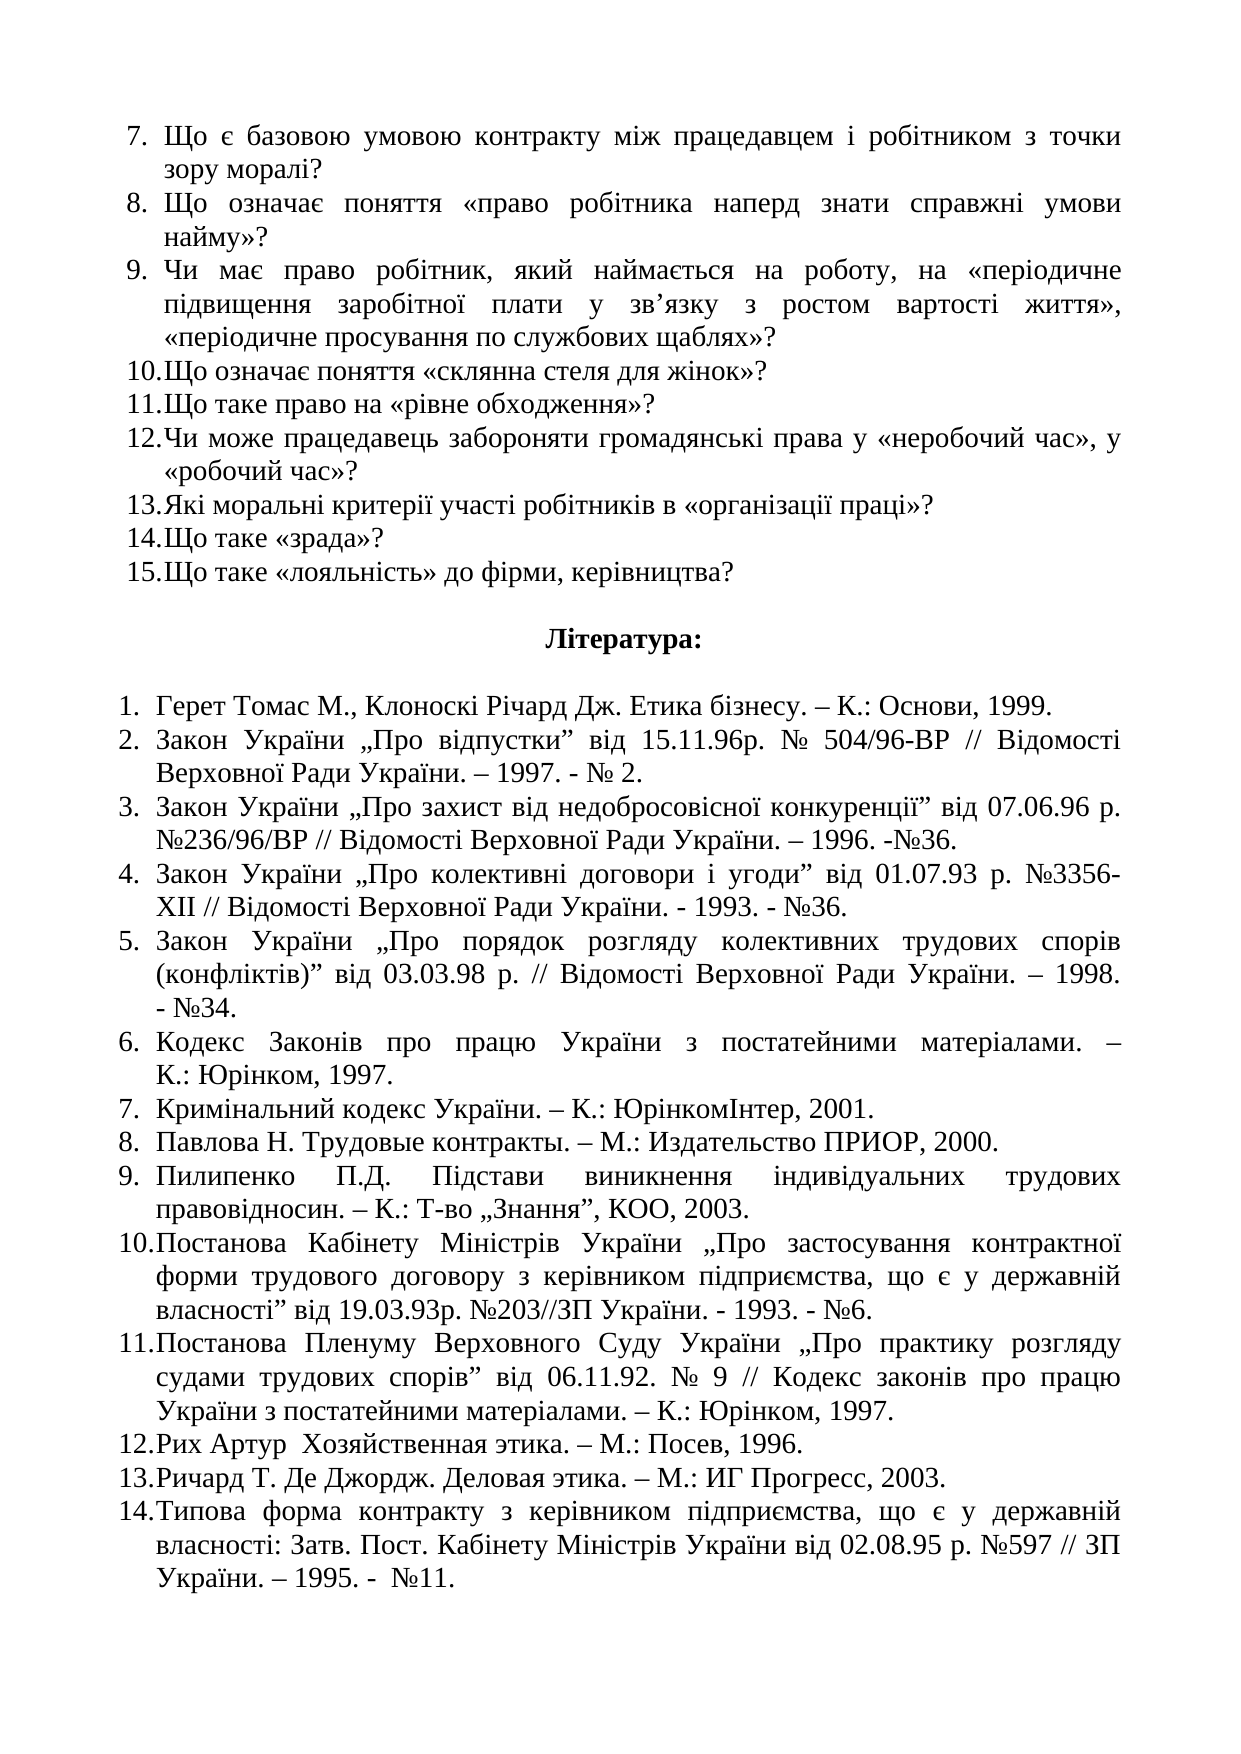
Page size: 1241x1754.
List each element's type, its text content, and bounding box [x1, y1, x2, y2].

text Література: [126, 621, 1122, 655]
list Чи має право робітник, який наймається на роботу, на «періодичне підвищення заробітної плати у зв’язку з ростом вартості життя», «періодичне просування по службових щаблях»? [126, 252, 1122, 353]
list Рих Артур Хозяйственная этика. – М.: Посев, 1996. [118, 1426, 1122, 1460]
list Кримінальний кодекс України. – К.: ЮрінкомІнтер, 2001. [118, 1091, 1122, 1124]
list Павлова Н. Трудовые контракты. – М.: Издательство ПРИОР, 2000. [118, 1124, 1122, 1158]
list Чи може працедавець забороняти громадянські права у «неробочий час», у «робочий час»? [126, 420, 1122, 487]
list Що таке право на «рівне обходження»? [126, 386, 1122, 420]
list Закон України „Про захист від недобросовісної конкуренції” від 07.06.96 р. №236/96/ВР // Відомості Верховної Ради України. – 1996. -№36. [118, 789, 1122, 856]
list Закон України „Про колективні договори і угоди” від 01.07.93 р. №3356-ХІІ // Відомості Верховної Ради України. - 1993. - №36. [118, 856, 1122, 923]
list Що таке «лояльність» до фірми, керівництва? [126, 554, 1122, 588]
list Що таке «зрада»? [126, 521, 1122, 554]
list Закон України „Про порядок розгляду колективних трудових спорів (конфліктів)” від 03.03.98 р. // Відомості Верховної Ради України. – 1998. - №34. [118, 923, 1122, 1024]
list Що є базовою умовою контракту між працедавцем і робітником з точки зору моралі? [126, 118, 1122, 185]
list Постанова Кабінету Міністрів України „Про застосування контрактної форми трудового договору з керівником підприємства, що є у державній власності” від 19.03.93р. №203//ЗП України. - 1993. - №6. [118, 1225, 1122, 1326]
list Ричард Т. Де Джордж. Деловая этика. – М.: ИГ Прогресс, 2003. [118, 1460, 1122, 1493]
list Що означає поняття «склянна стеля для жінок»? [126, 353, 1122, 386]
list Які моральні критерії участі робітників в «організації праці»? [126, 487, 1122, 521]
list Кодекс Законів про працю України з постатейними матеріалами. – К.: Юрінком, 1997. [118, 1024, 1122, 1091]
list Герет Томас М., Клоноскі Річард Дж. Етика бізнесу. – К.: Основи, 1999. [118, 688, 1122, 722]
list Типова форма контракту з керівником підприємства, що є у державній власності: Затв. Пост. Кабінету Міністрів України від 02.08.95 р. №597 // ЗП України. – 1995. - №11. [118, 1493, 1122, 1594]
list Постанова Пленуму Верховного Суду України „Про практику розгляду судами трудових спорів” від 06.11.92. № 9 // Кодекс законів про працю України з постатейними матеріалами. – К.: Юрінком, 1997. [118, 1326, 1122, 1426]
list Пилипенко П.Д. Підстави виникнення індивідуальних трудових правовідносин. – К.: Т-во „Знання”, КОО, 2003. [118, 1158, 1122, 1225]
list Закон України „Про відпустки” від 15.11.96р. № 504/96-ВР // Відомості Верховної Ради України. – 1997. - № 2. [118, 722, 1122, 789]
list Що означає поняття «право робітника наперд знати справжні умови найму»? [126, 185, 1122, 252]
